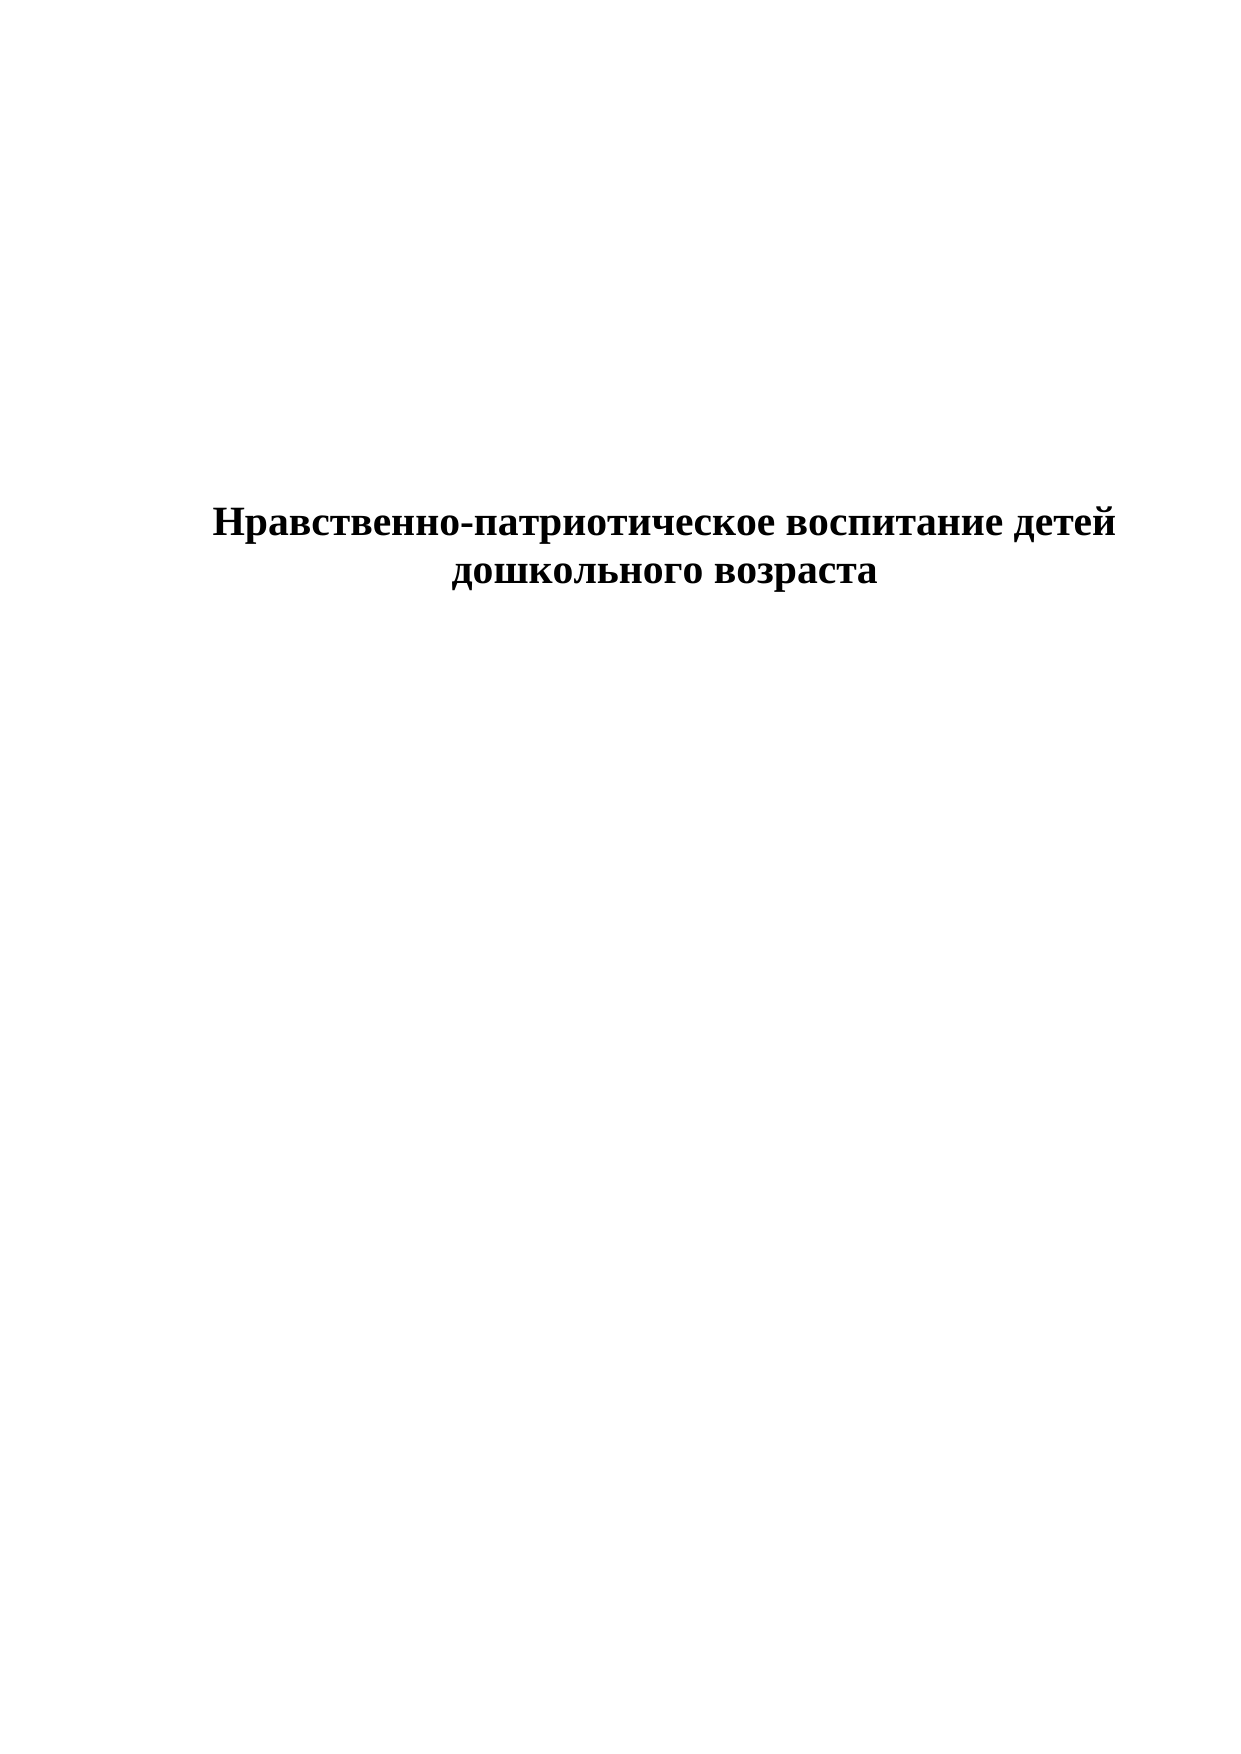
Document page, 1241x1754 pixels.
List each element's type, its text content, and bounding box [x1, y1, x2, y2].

text Нравственно-патриотическое воспитание детей дошкольного возраста [177, 497, 1152, 592]
